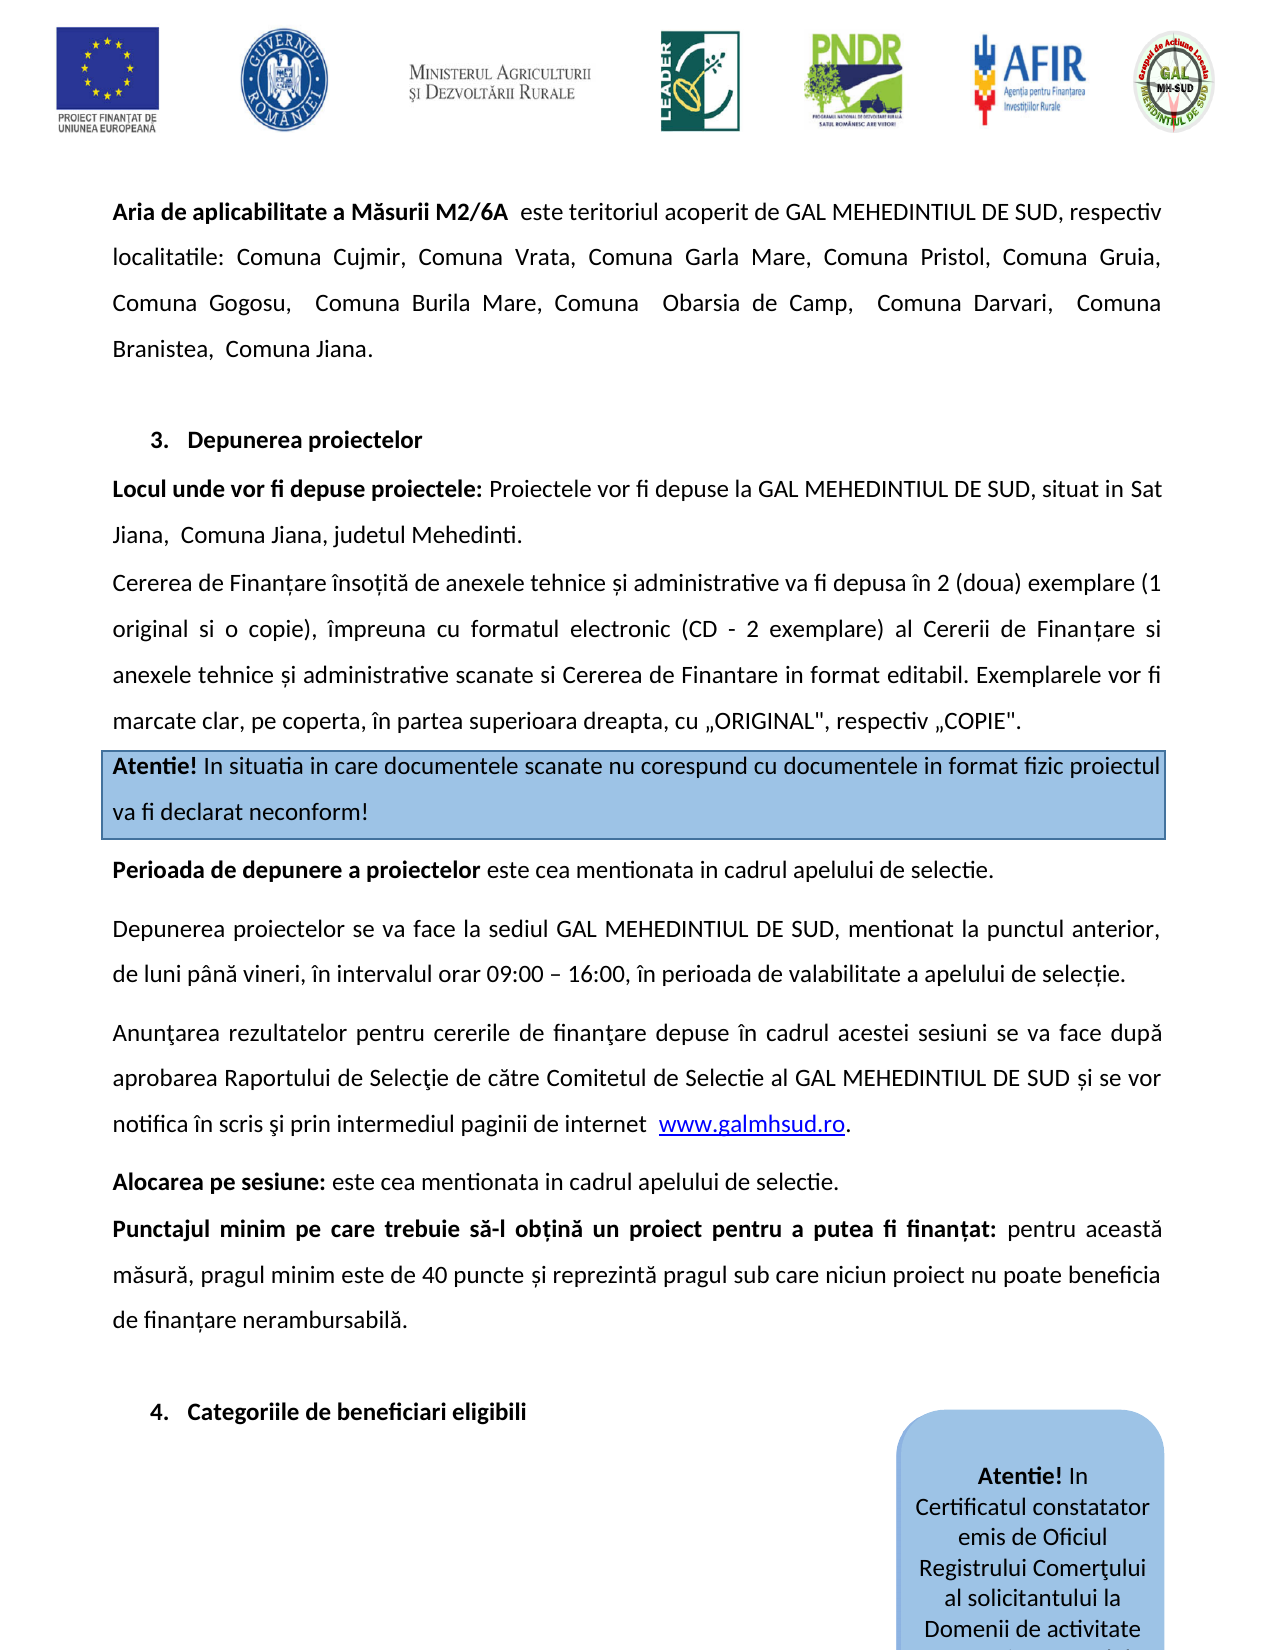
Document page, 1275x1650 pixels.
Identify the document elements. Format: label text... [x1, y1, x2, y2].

text Perioada de depunere a proiectelor este cea mentionata in cadrul apelului de selectie. [112, 854, 1162, 885]
text Aria de aplicabilitate a Măsurii M2/6A este teritoriul acoperit de GAL MEHEDINTIUL DE SUD, respectiv localitatile: Comuna Cujmir, Comuna Vrata, Comuna Garla Mare, Comuna Pristol, Comuna Gruia, Comuna Gogosu, Comuna Burila Mare, Comuna Obarsia de Camp, Comuna Darvari, Comuna Branistea, Comuna Jiana. [112, 196, 1162, 363]
text Anunţarea rezultatelor pentru cererile de finanţare depuse în cadrul acestei sesiuni se va face după aprobarea Raportului de Selecţie de către Comitetul de Selectie al GAL MEHEDINTIUL DE SUD și se vor notifica în scris şi prin intermediul paginii de internet www.galmhsud.ro. [112, 1017, 1162, 1139]
text Depunerea proiectelor se va face la sediul GAL MEHEDINTIUL DE SUD, mentionat la punctul anterior, de luni până vineri, în intervalul orar 09:00 – 16:00, în perioada de valabilitate a apelului de selecție. [112, 913, 1162, 989]
text Locul unde vor fi depuse proiectele: Proiectele vor fi depuse la GAL MEHEDINTIUL DE SUD, situat in Sat Jiana, Comuna Jiana, judetul Mehedinti. [112, 473, 1162, 549]
text Alocarea pe sesiune: este cea mentionata in cadrul apelului de selectie. [112, 1166, 1162, 1197]
subtitle Categoriile de beneficiari eligibili [150, 1396, 1162, 1427]
text Punctajul minim pe care trebuie să-l obţină un proiect pentru a putea fi finanţat: pentru această măsură, pragul minim este de 40 puncte şi reprezintă pragul sub care niciun proiect nu poate beneficia de finanţare nerambursabilă. [112, 1213, 1162, 1335]
text Cererea de Finanţare însoţită de anexele tehnice şi administrative va fi depusa în 2 (doua) exemplare (1 original si o copie), împreuna cu formatul electronic (CD - 2 exemplare) al Cererii de Finanţare si anexele tehnice şi administrative scanate si Cererea de Finantare in format editabil. Exemplarele vor fi marcate clar, pe coperta, în partea superioara dreapta, cu „ORIGINAL", respectiv „COPIE". [112, 568, 1162, 735]
picture [27, 19, 1235, 132]
text Atentie! In situatia in care documentele scanate nu corespund cu documentele in format fizic proiectul va fi declarat neconform! [112, 751, 1162, 827]
subtitle Depunerea proiectelor [150, 424, 1162, 455]
